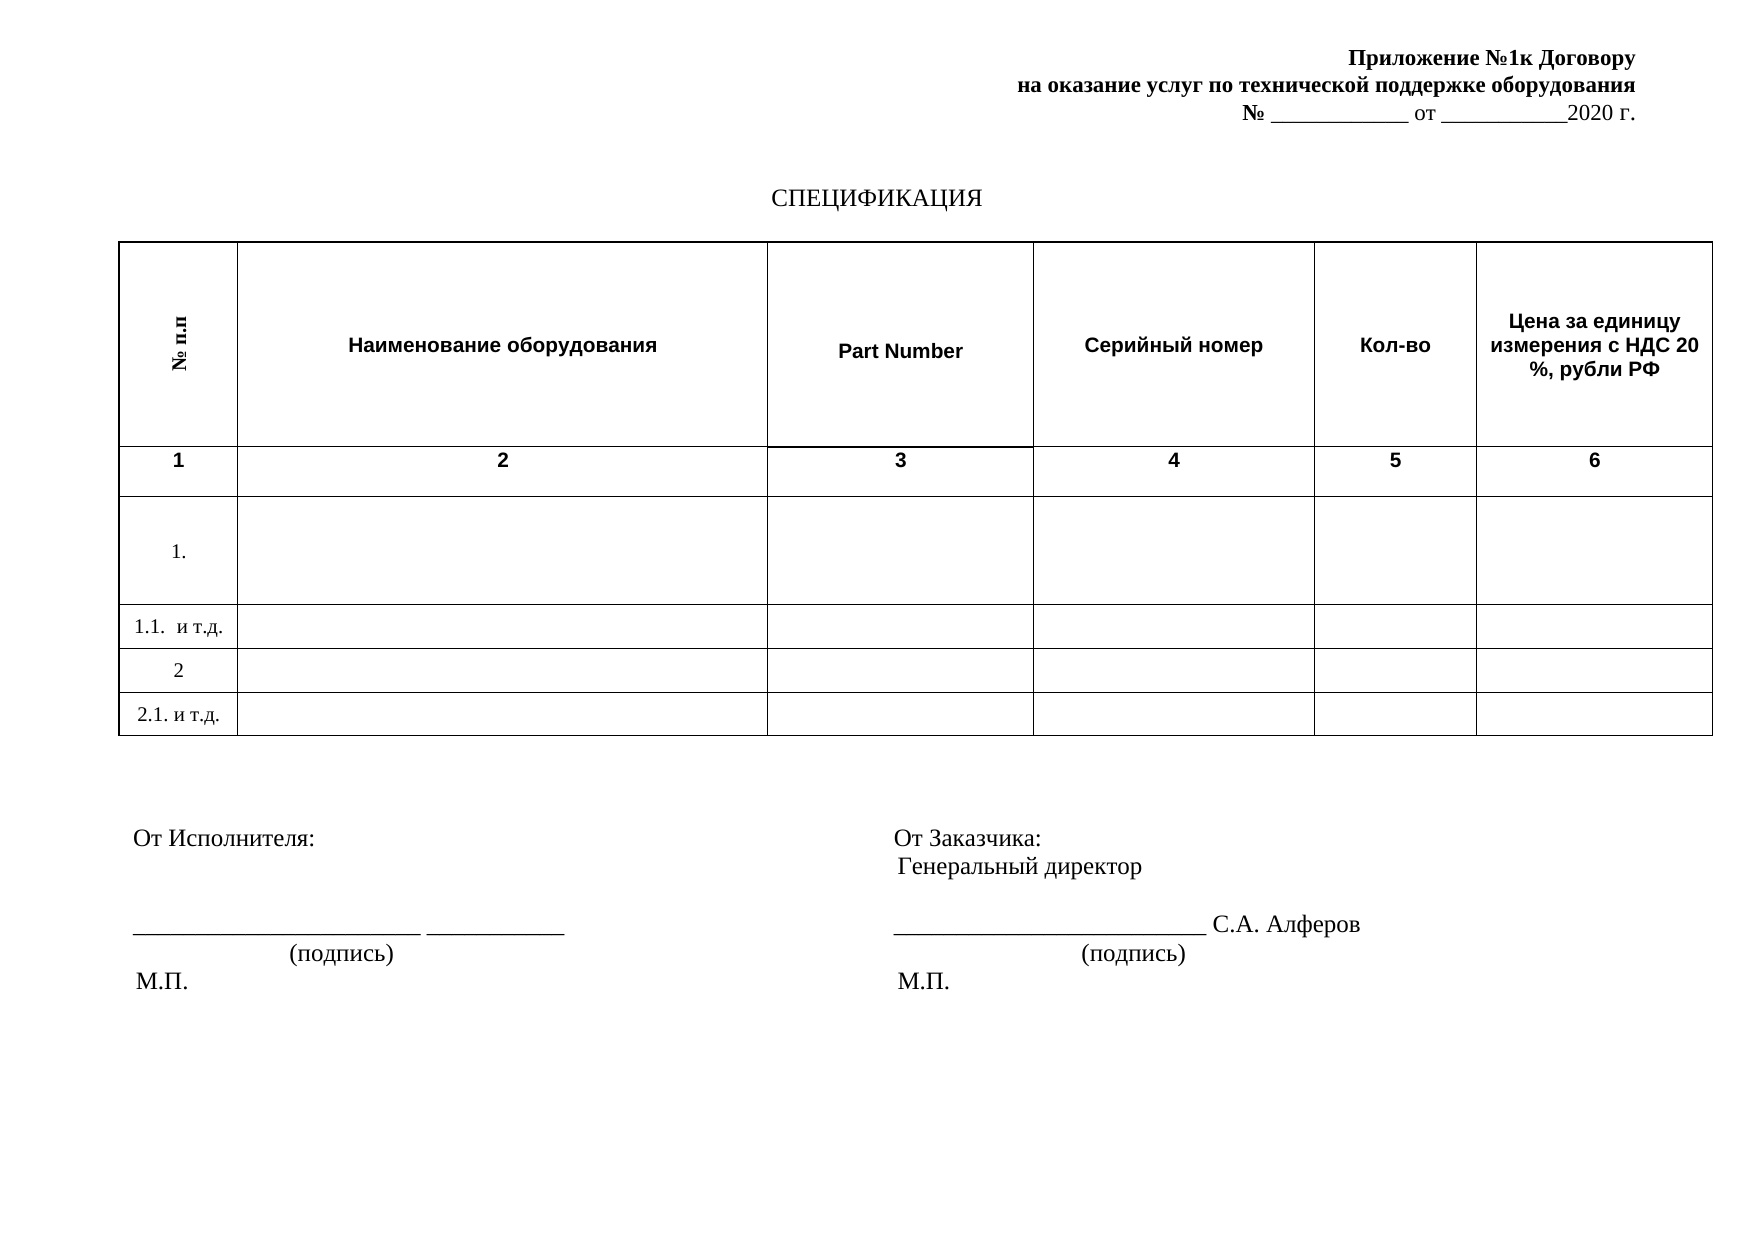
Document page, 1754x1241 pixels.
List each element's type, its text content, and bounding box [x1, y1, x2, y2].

table_cell [238, 605, 767, 648]
text на оказание услуг по технической поддержке оборудования [118, 71, 1636, 97]
table_cell [1477, 649, 1712, 692]
text СПЕЦИФИКАЦИЯ [118, 183, 1636, 212]
text № ____________ от ___________2020 г. [118, 97, 1636, 126]
table_header Кол-во [1315, 243, 1476, 446]
text Приложение №1к Договору [118, 44, 1636, 71]
table_cell 2.1. и т.д. [120, 693, 237, 735]
table_cell 5 [1315, 447, 1476, 496]
table_header От Исполнителя: [118, 823, 882, 909]
table_cell 2 [238, 447, 767, 496]
table_cell [238, 693, 767, 735]
table_cell [1034, 497, 1314, 604]
table_header Part Number [768, 243, 1033, 446]
table_cell 2 [120, 649, 237, 692]
table_cell [1477, 605, 1712, 648]
table_cell 3 [768, 448, 1033, 496]
table_cell [768, 693, 1033, 735]
table_header Серийный номер [1034, 243, 1314, 446]
table_cell [1034, 649, 1314, 692]
table_cell [1315, 605, 1476, 648]
table_cell 4 [1034, 447, 1314, 496]
table_cell [1315, 497, 1476, 604]
table_header Наименование оборудования [238, 243, 767, 446]
table_cell _________________________ С.А. Алферов (подпись) М.П. [883, 909, 1650, 995]
table_header № п.п [120, 243, 237, 446]
table_cell [1315, 693, 1476, 735]
table_cell 6 [1477, 447, 1712, 496]
table_cell [1315, 649, 1476, 692]
table_cell [238, 649, 767, 692]
table_cell [768, 649, 1033, 692]
table_header От Заказчика: Генеральный директор [883, 823, 1650, 909]
table_header Цена за единицу измерения с НДС 20 %, рубли РФ [1477, 243, 1712, 446]
table_cell [1477, 497, 1712, 604]
table_cell 1. [120, 497, 237, 604]
table_cell [768, 605, 1033, 648]
table_cell и т.д. [120, 605, 237, 648]
table_cell [1477, 693, 1712, 735]
table_cell [1034, 605, 1314, 648]
table_cell [768, 497, 1033, 604]
table_cell [238, 497, 767, 604]
table_cell [1034, 693, 1314, 735]
table_cell 1 [120, 447, 237, 496]
table_cell _______________________ ___________ (подпись) М.П. [118, 909, 882, 995]
